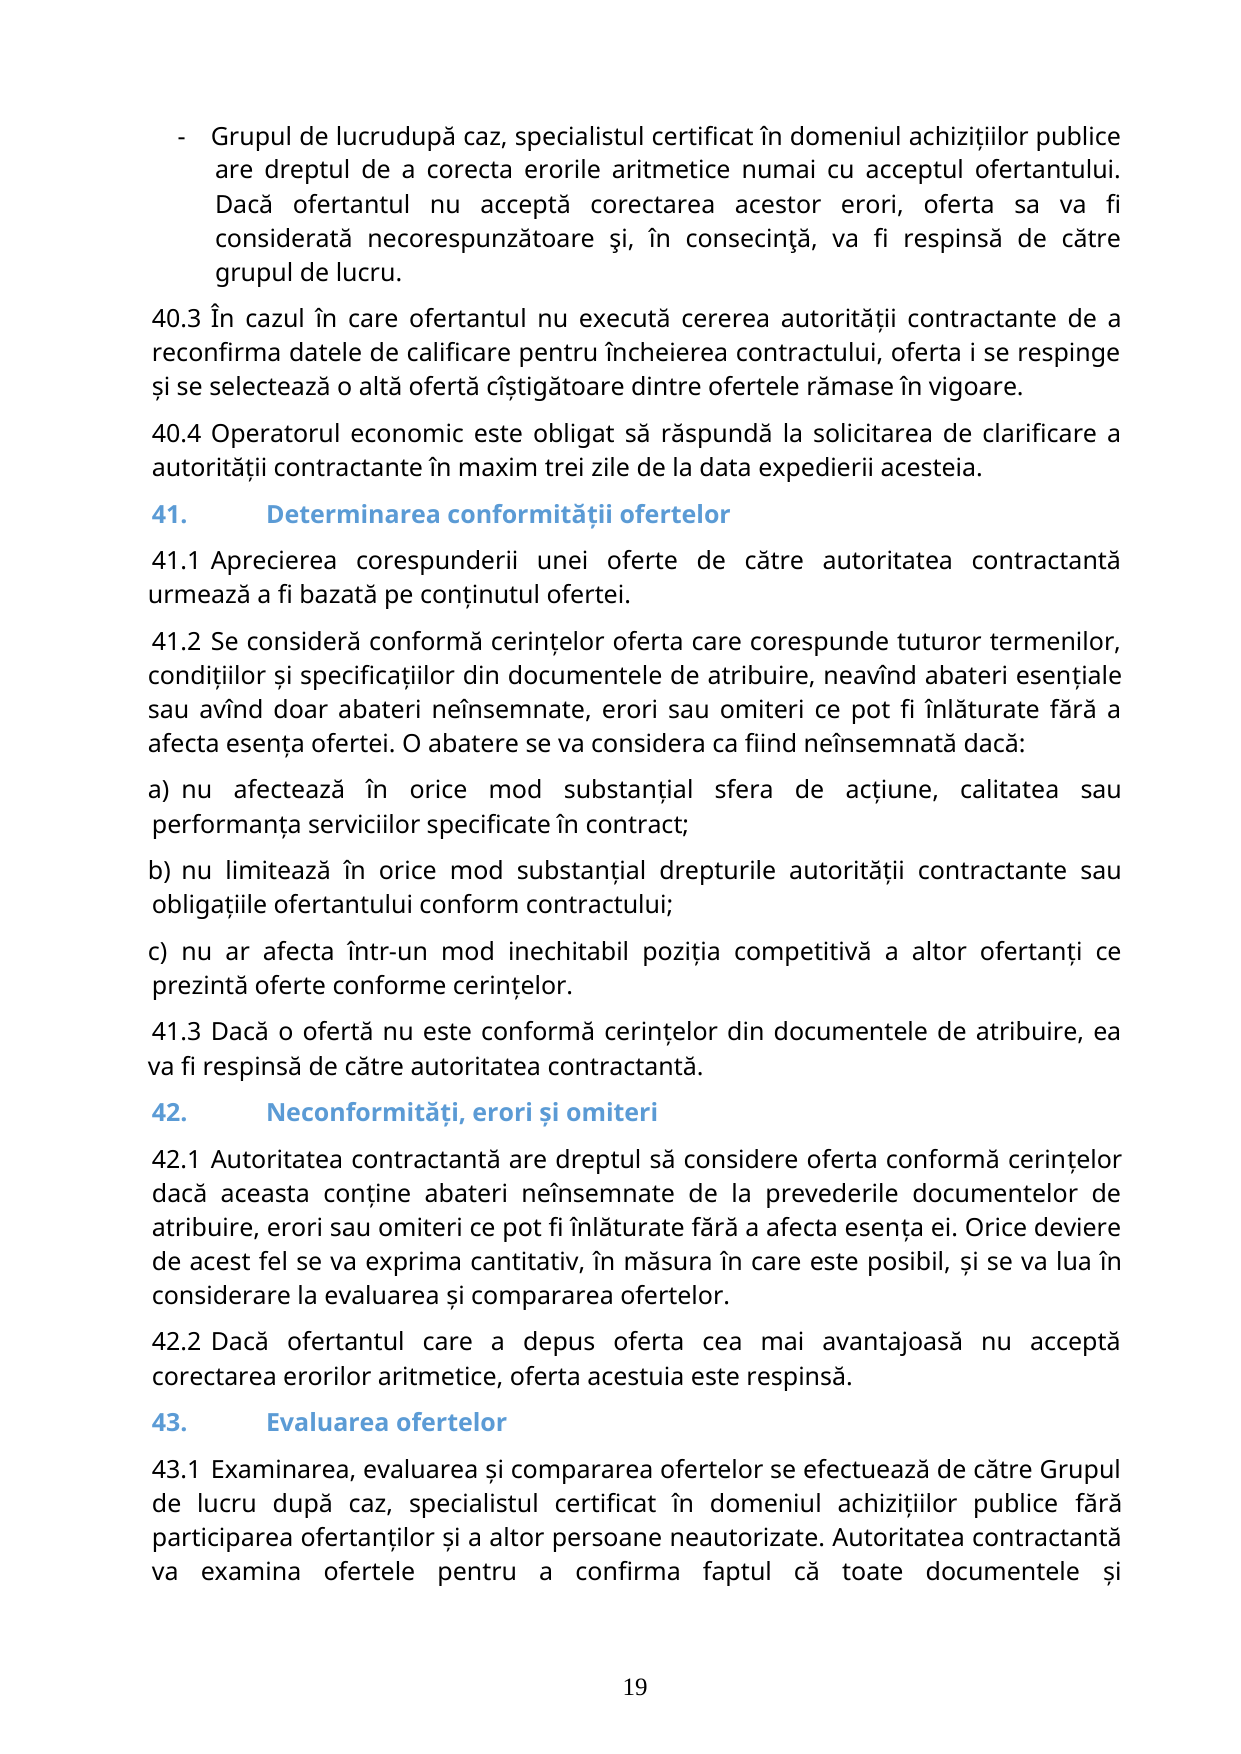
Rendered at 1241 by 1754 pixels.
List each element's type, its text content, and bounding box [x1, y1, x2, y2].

list Operatorul economic este obligat să răspundă la solicitarea de clarificare a autorității contractante în maxim trei zile de la data expedierii acesteia. [152, 416, 1122, 484]
list În cazul în care ofertantul nu execută cererea autorităţii contractante de a reconfirma datele de calificare pentru încheierea contractului, oferta i se respinge şi se selectează o altă ofertă cîştigătoare dintre ofertele rămase în vigoare. [152, 301, 1122, 403]
list Autoritatea contractantă are dreptul să considere oferta conformă cerinţelor dacă aceasta conţine abateri neînsemnate de la prevederile documentelor de atribuire, erori sau omiteri ce pot fi înlăturate fără a afecta esenţa ei. Orice deviere de acest fel se va exprima cantitativ, în măsura în care este posibil, şi se va lua în considerare la evaluarea şi compararea ofertelor. [152, 1141, 1122, 1312]
list Dacă ofertantul care a depus oferta cea mai avantajoasă nu acceptă corectarea erorilor aritmetice, oferta acestuia este respinsă. [152, 1324, 1122, 1392]
list nu afectează în orice mod substanţial sfera de acţiune, calitatea sau performanţa serviciilor specificate în contract; [148, 772, 1122, 840]
list nu ar afecta într-un mod inechitabil poziţia competitivă a altor ofertanţi ce prezintă oferte conforme cerinţelor. [148, 933, 1122, 1002]
subtitle Determinarea conformităţii ofertelor [152, 496, 1122, 530]
list Grupul de lucrudupă caz, specialistul certificat în domeniul achizițiilor publice are dreptul de a corecta erorile aritmetice numai cu acceptul ofertantului. Dacă ofertantul nu acceptă corectarea acestor erori, oferta sa va fi considerată necorespunzătoare şi, în consecinţă, va fi respinsă de către grupul de lucru. [177, 118, 1122, 288]
subtitle Evaluarea ofertelor [152, 1405, 1122, 1439]
list Aprecierea corespunderii unei oferte de către autoritatea contractantă urmează a fi bazată pe conţinutul ofertei. [148, 543, 1122, 611]
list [152, 1451, 1122, 1587]
list Dacă o ofertă nu este conformă cerinţelor din documentele de atribuire, ea va fi respinsă de către autoritatea contractantă. [148, 1014, 1122, 1082]
list nu limitează în orice mod substanţial drepturile autorităţii contractante sau obligaţiile ofertantului conform contractului; [148, 853, 1122, 921]
subtitle Neconformităţi, erori şi omiteri [152, 1095, 1122, 1129]
list Se consideră conformă cerinţelor oferta care corespunde tuturor termenilor, condiţiilor şi specificaţiilor din documentele de atribuire, neavînd abateri esenţiale sau avînd doar abateri neînsemnate, erori sau omiteri ce pot fi înlăturate fără a afecta esenţa ofertei. O abatere se va considera ca fiind neînsemnată dacă: [148, 623, 1122, 760]
